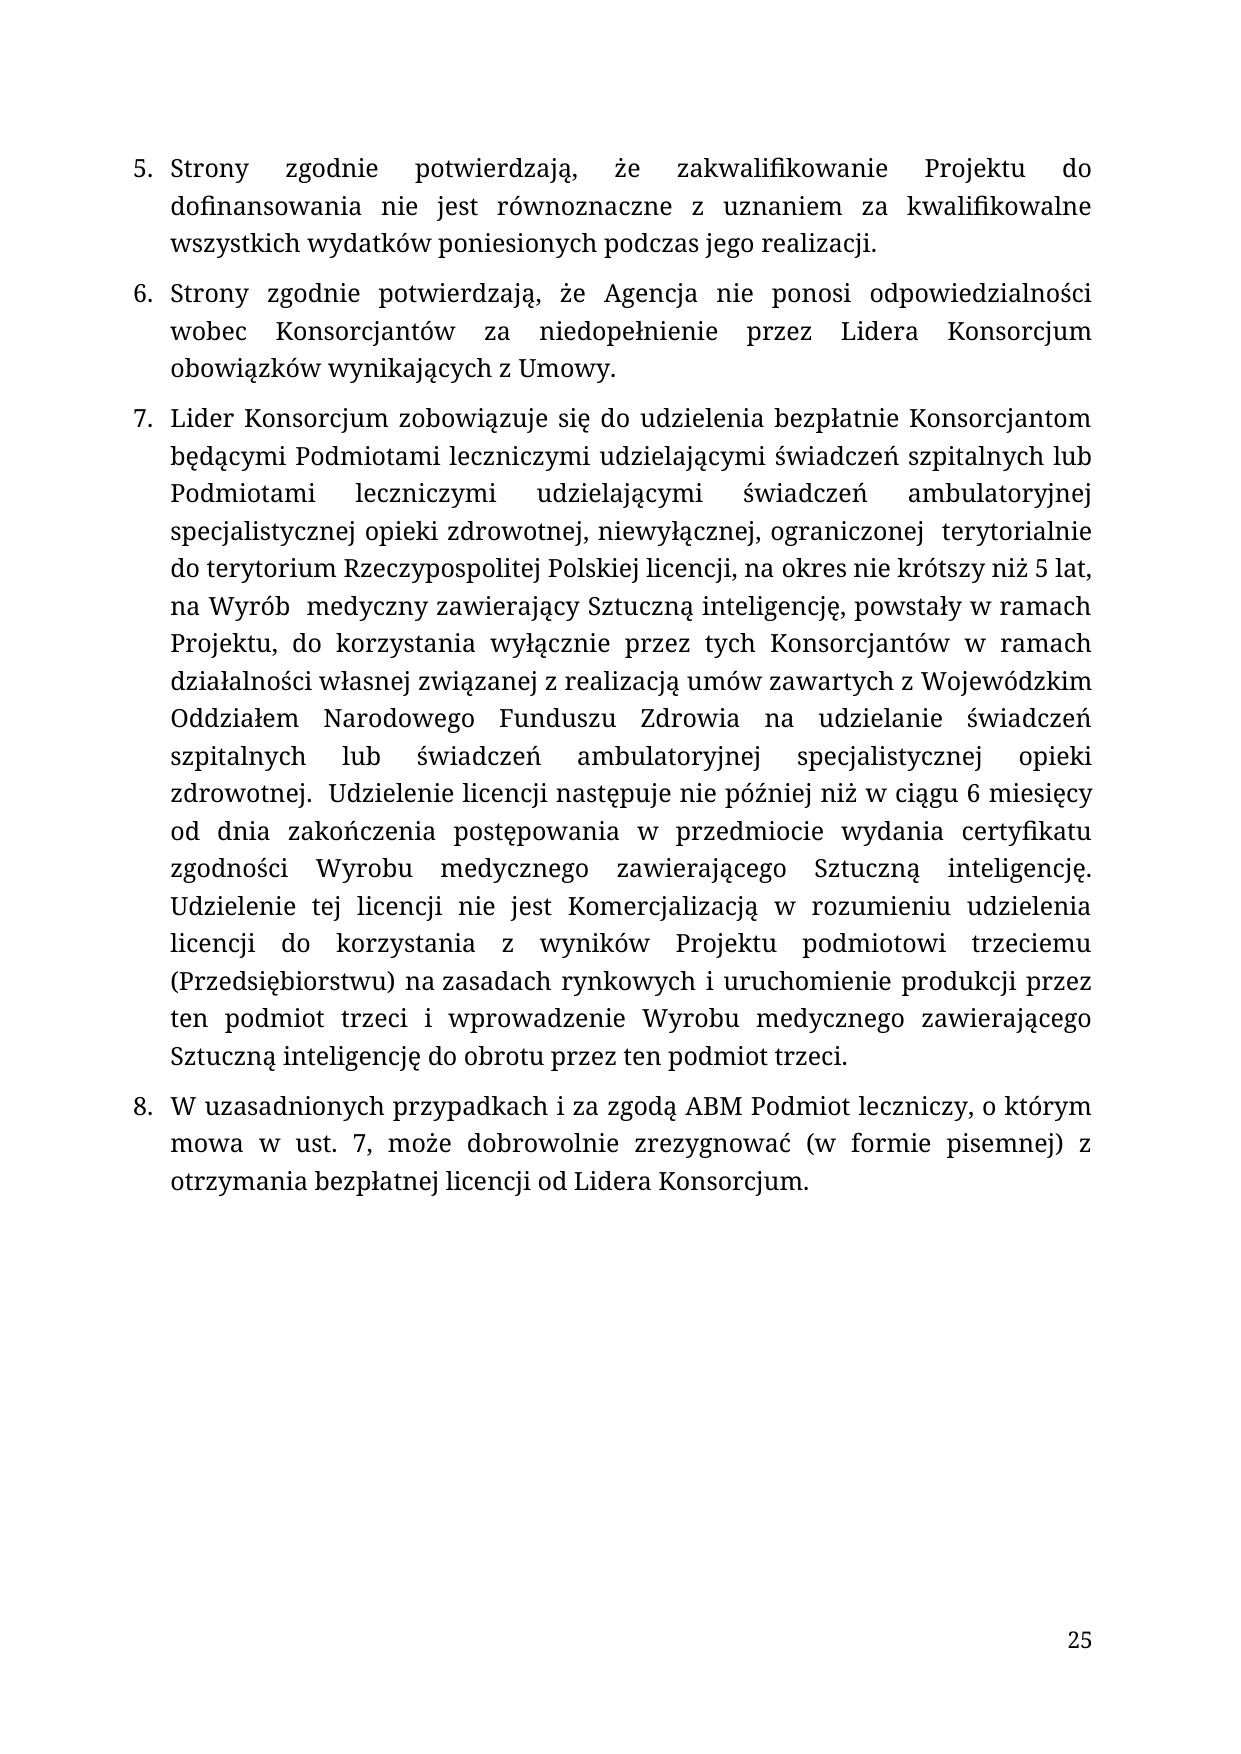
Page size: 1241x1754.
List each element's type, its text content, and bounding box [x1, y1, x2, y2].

list Strony zgodnie potwierdzają, że Agencja nie ponosi odpowiedzialności wobec Konsorcjantów za niedopełnienie przez Lidera Konsorcjum obowiązków wynikających z Umowy. [133, 273, 1092, 385]
list Strony zgodnie potwierdzają, że zakwalifikowanie Projektu do dofinansowania nie jest równoznaczne z uznaniem za kwalifikowalne wszystkich wydatków poniesionych podczas jego realizacji. [133, 148, 1092, 260]
list Lider Konsorcjum zobowiązuje się do udzielenia bezpłatnie Konsorcjantom będącymi Podmiotami leczniczymi udzielającymi świadczeń szpitalnych lub Podmiotami leczniczymi udzielającymi świadczeń ambulatoryjnej specjalistycznej opieki zdrowotnej, niewyłącznej, ograniczonej terytorialnie do terytorium Rzeczypospolitej Polskiej licencji, na okres nie krótszy niż 5 lat, na Wyrób medyczny zawierający Sztuczną inteligencję, powstały w ramach Projektu, do korzystania wyłącznie przez tych Konsorcjantów w ramach działalności własnej związanej z realizacją umów zawartych z Wojewódzkim Oddziałem Narodowego Funduszu Zdrowia na udzielanie świadczeń szpitalnych lub świadczeń ambulatoryjnej specjalistycznej opieki zdrowotnej. Udzielenie licencji następuje nie później niż w ciągu 6 miesięcy od dnia zakończenia postępowania w przedmiocie wydania certyfikatu zgodności Wyrobu medycznego zawierającego Sztuczną inteligencję. Udzielenie tej licencji nie jest Komercjalizacją w rozumieniu udzielenia licencji do korzystania z wyników Projektu podmiotowi trzeciemu (Przedsiębiorstwu) na zasadach rynkowych i uruchomienie produkcji przez ten podmiot trzeci i wprowadzenie Wyrobu medycznego zawierającego Sztuczną inteligencję do obrotu przez ten podmiot trzeci. [133, 398, 1092, 1073]
list W uzasadnionych przypadkach i za zgodą ABM Podmiot leczniczy, o którym mowa w ust. 7, może dobrowolnie zrezygnować (w formie pisemnej) z otrzymania bezpłatnej licencji od Lidera Konsorcjum. [133, 1085, 1092, 1198]
